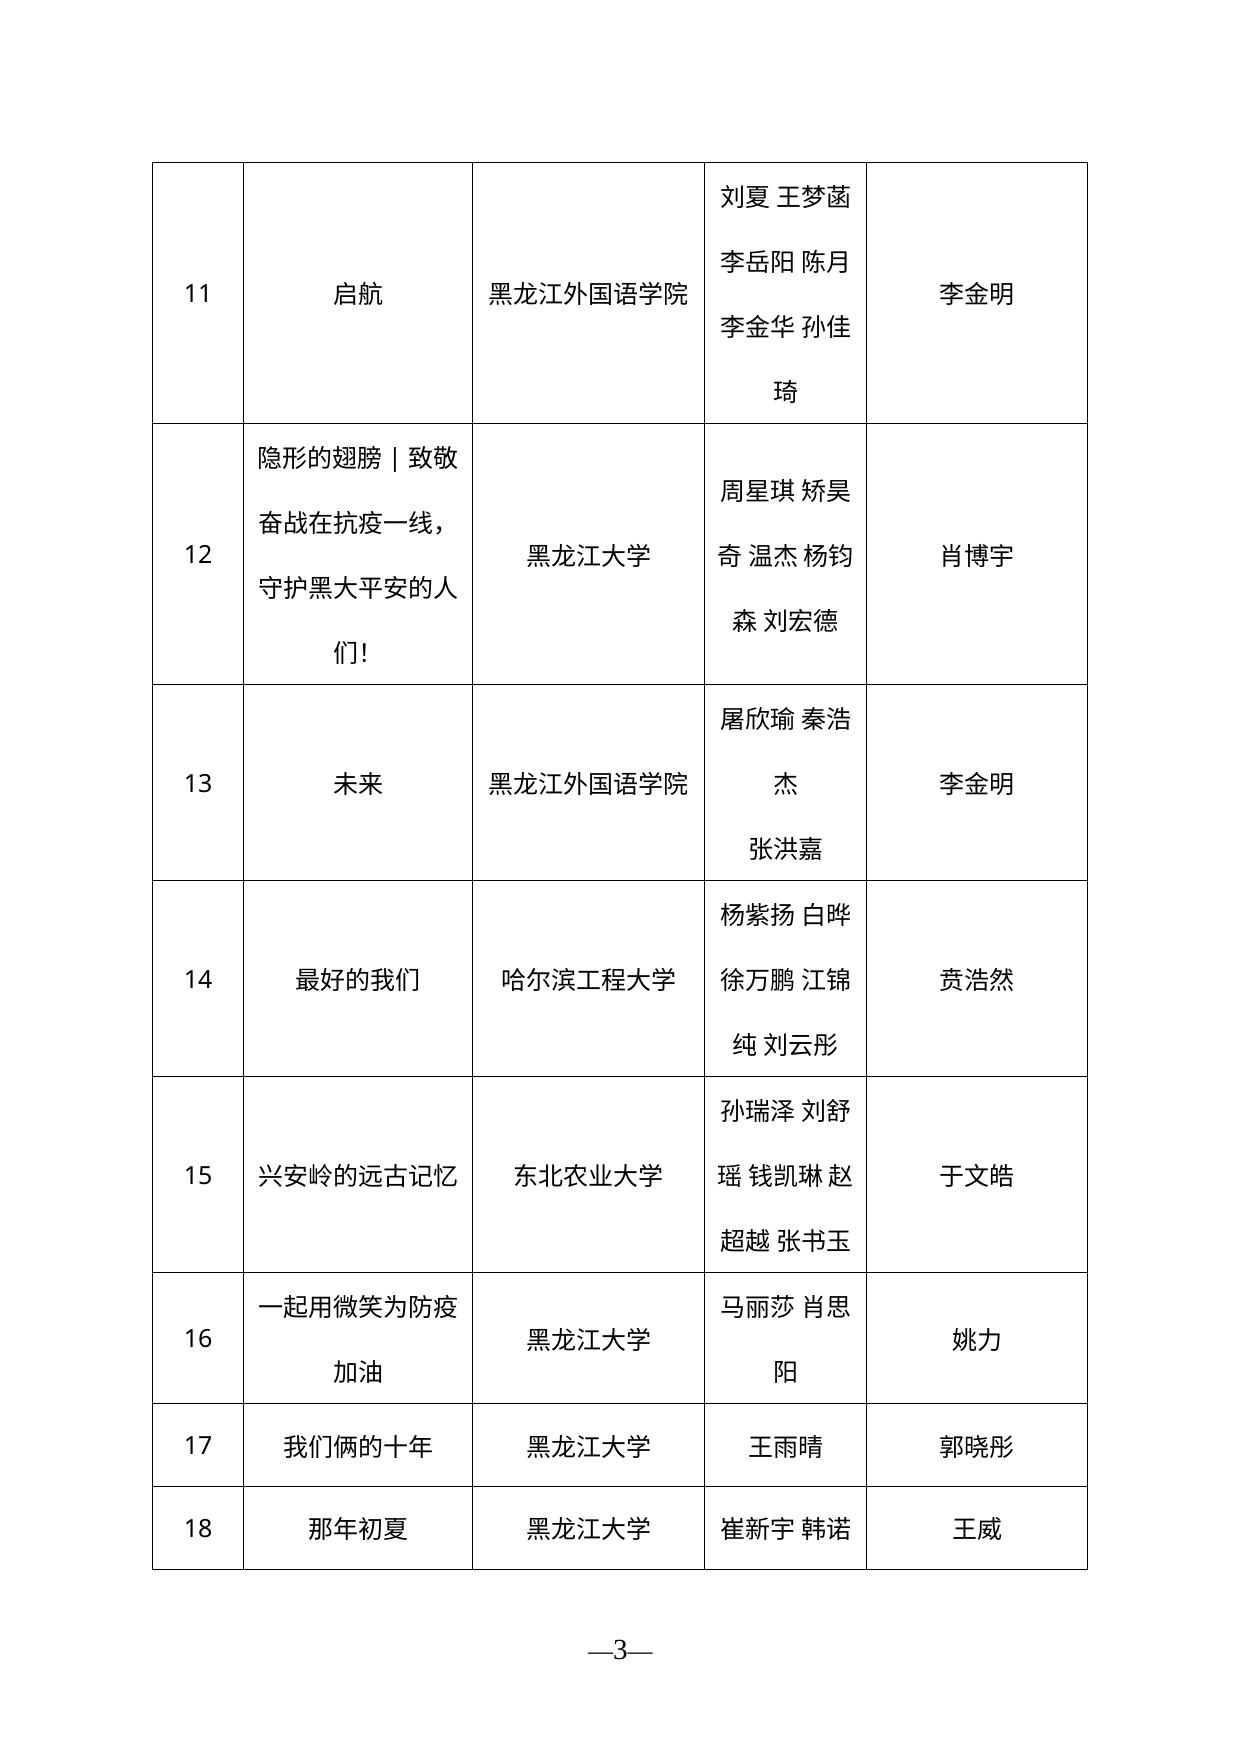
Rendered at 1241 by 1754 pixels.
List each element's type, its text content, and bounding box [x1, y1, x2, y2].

table_cell 马丽莎 肖思阳 [705, 1273, 866, 1403]
table_cell 崔新宇 韩诺 曹泽群 冯子妮 [705, 1487, 866, 1569]
table_cell 那年初夏 [244, 1487, 472, 1569]
table_cell 黑龙江大学 [473, 424, 704, 684]
table_cell 李金明 [867, 685, 1087, 880]
table_cell 郭晓彤 [867, 1404, 1087, 1486]
table_cell 于文皓 [867, 1077, 1087, 1272]
table_cell 王威 [867, 1487, 1087, 1569]
table_cell 姚力 [867, 1273, 1087, 1403]
table_cell 肖博宇 [867, 424, 1087, 684]
table_cell 黑龙江大学 [473, 1273, 704, 1403]
table_cell 李金明 [867, 163, 1087, 423]
table_cell 未来 [244, 685, 472, 880]
table_cell 13 [153, 685, 243, 880]
table_cell 刘夏 王梦菡 李岳阳 陈月 李金华 孙佳琦 [705, 163, 866, 423]
table_cell 孙瑞泽 刘舒瑶 钱凯琳 赵超越 张书玉 [705, 1077, 866, 1272]
table_cell 18 [153, 1487, 243, 1569]
table_cell 隐形的翅膀 | 致敬奋战在抗疫一线，守护黑大平安的人们！ [244, 424, 472, 684]
table_cell 东北农业大学 [473, 1077, 704, 1272]
table_cell 黑龙江外国语学院 [473, 685, 704, 880]
table_cell 17 [153, 1404, 243, 1486]
table_cell 哈尔滨工程大学 [473, 881, 704, 1076]
table_cell 贲浩然 [867, 881, 1087, 1076]
table_cell 兴安岭的远古记忆 [244, 1077, 472, 1272]
table_cell 我们俩的十年 [244, 1404, 472, 1486]
table_cell 15 [153, 1077, 243, 1272]
table_cell 启航 [244, 163, 472, 423]
table_cell 最好的我们 [244, 881, 472, 1076]
table_cell 黑龙江大学 [473, 1404, 704, 1486]
table_cell 12 [153, 424, 243, 684]
table_cell 黑龙江大学 [473, 1487, 704, 1569]
table_cell 王雨晴 [705, 1404, 866, 1486]
table_cell 黑龙江外国语学院 [473, 163, 704, 423]
table_cell 一起用微笑为防疫加油 [244, 1273, 472, 1403]
table_cell 周星琪 矫昊奇 温杰 杨钧森 刘宏德 [705, 424, 866, 684]
table_cell 杨紫扬 白晔 徐万鹏 江锦纯 刘云彤 [705, 881, 866, 1076]
table_cell 14 [153, 881, 243, 1076]
table_cell 16 [153, 1273, 243, 1403]
table_cell 11 [153, 163, 243, 423]
table_cell 屠欣瑜 秦浩杰 张洪嘉 [705, 685, 866, 880]
